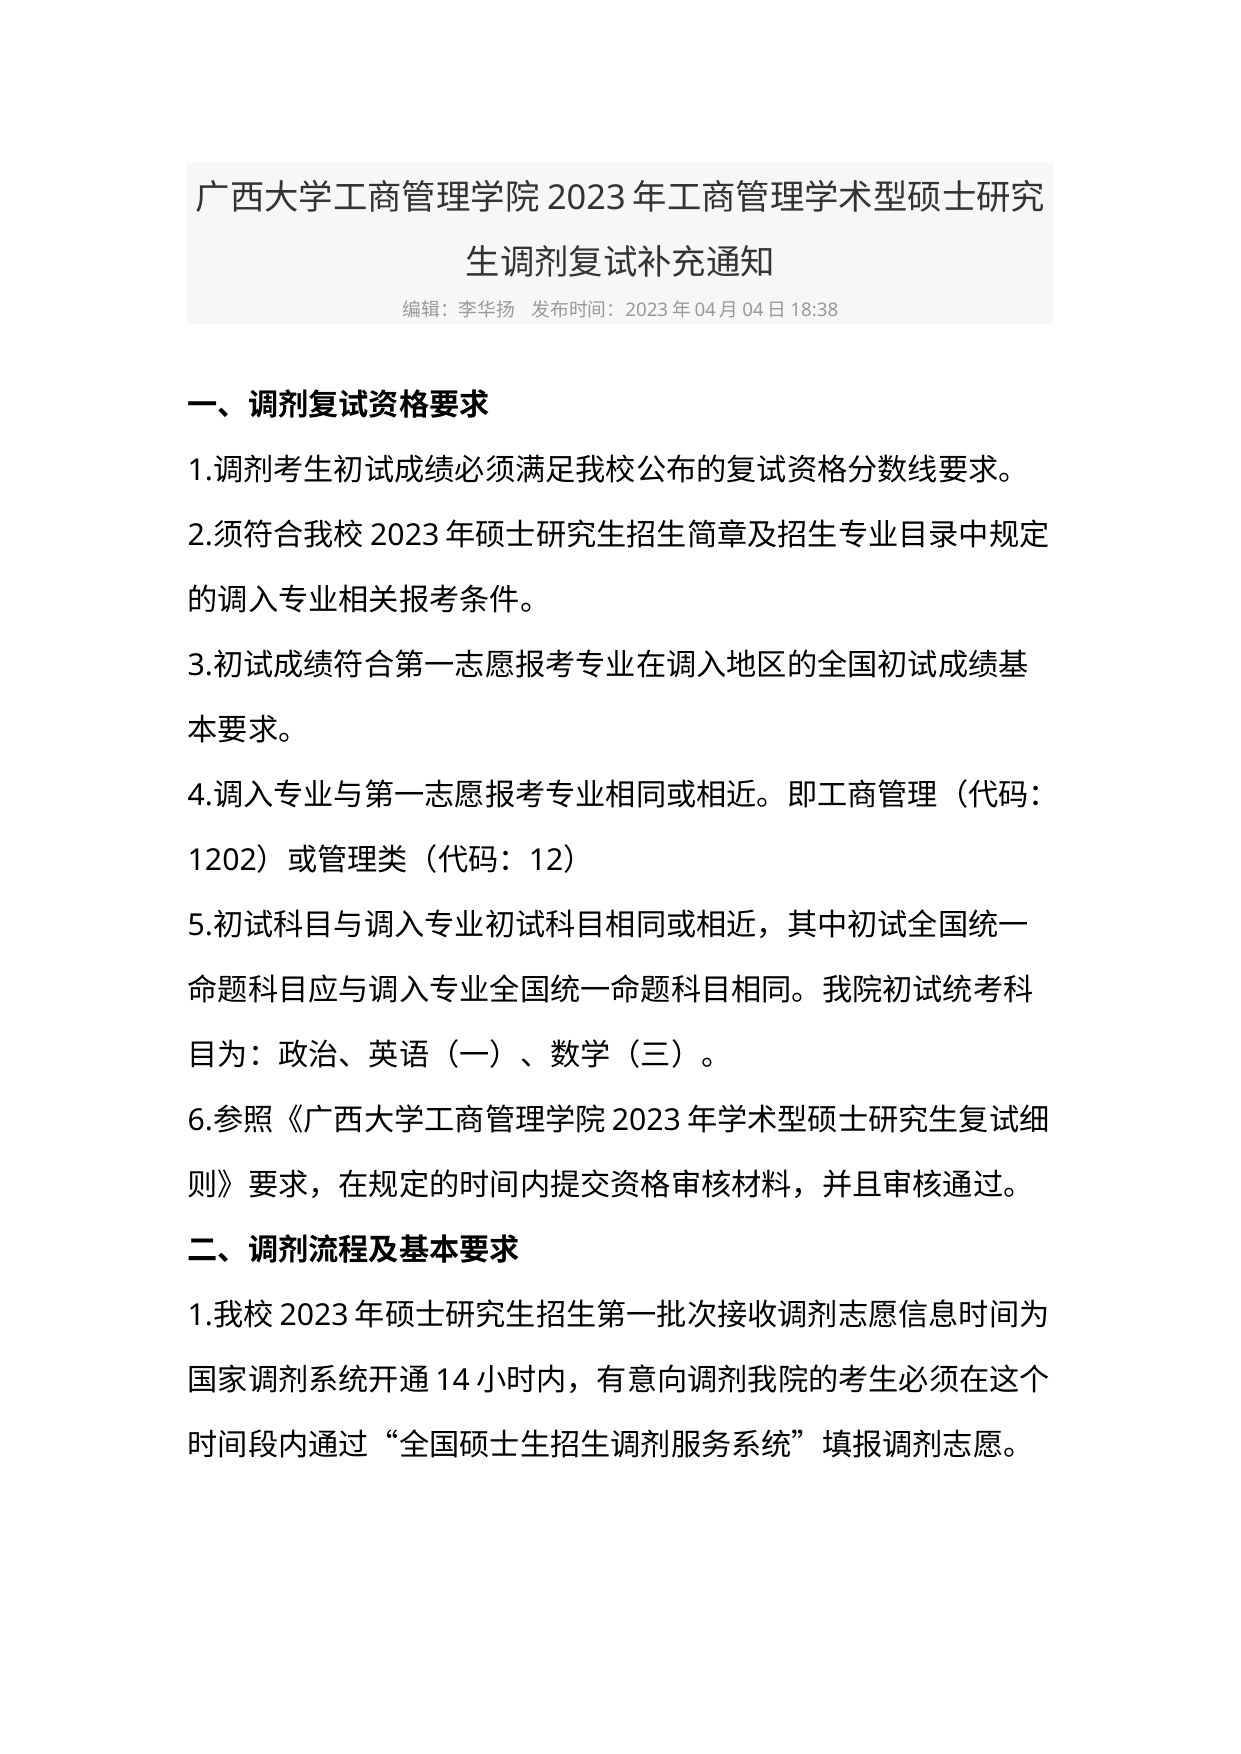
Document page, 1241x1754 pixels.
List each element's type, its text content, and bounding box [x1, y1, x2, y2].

text 6.参照《广西大学工商管理学院2023年学术型硕士研究生复试细则》要求，在规定的时间内提交资格审核材料，并且审核通过。 [187, 1084, 1053, 1214]
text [187, 1279, 1053, 1474]
text 二、调剂流程及基本要求 [187, 1214, 1053, 1279]
text 4.调入专业与第一志愿报考专业相同或相近。即工商管理（代码：1202）或管理类（代码：12） [187, 759, 1053, 889]
text 广西大学工商管理学院 2023年工商管理学术型硕士研究生调剂复试补充通知 [187, 162, 1053, 292]
text 一、调剂复试资格要求 [187, 369, 1053, 434]
text 2.须符合我校2023年硕士研究生招生简章及招生专业目录中规定的调入专业相关报考条件。 [187, 499, 1053, 629]
text 5.初试科目与调入专业初试科目相同或相近，其中初试全国统一命题科目应与调入专业全国统一命题科目相同。我院初试统考科目为：政治、英语（一）、数学（三）。 [187, 889, 1053, 1084]
text 1.调剂考生初试成绩必须满足我校公布的复试资格分数线要求。 [187, 434, 1053, 499]
text 编辑：李华扬 发布时间：2023年04月04日 18:38 [187, 292, 1053, 324]
text 3.初试成绩符合第一志愿报考专业在调入地区的全国初试成绩基本要求。 [187, 629, 1053, 759]
